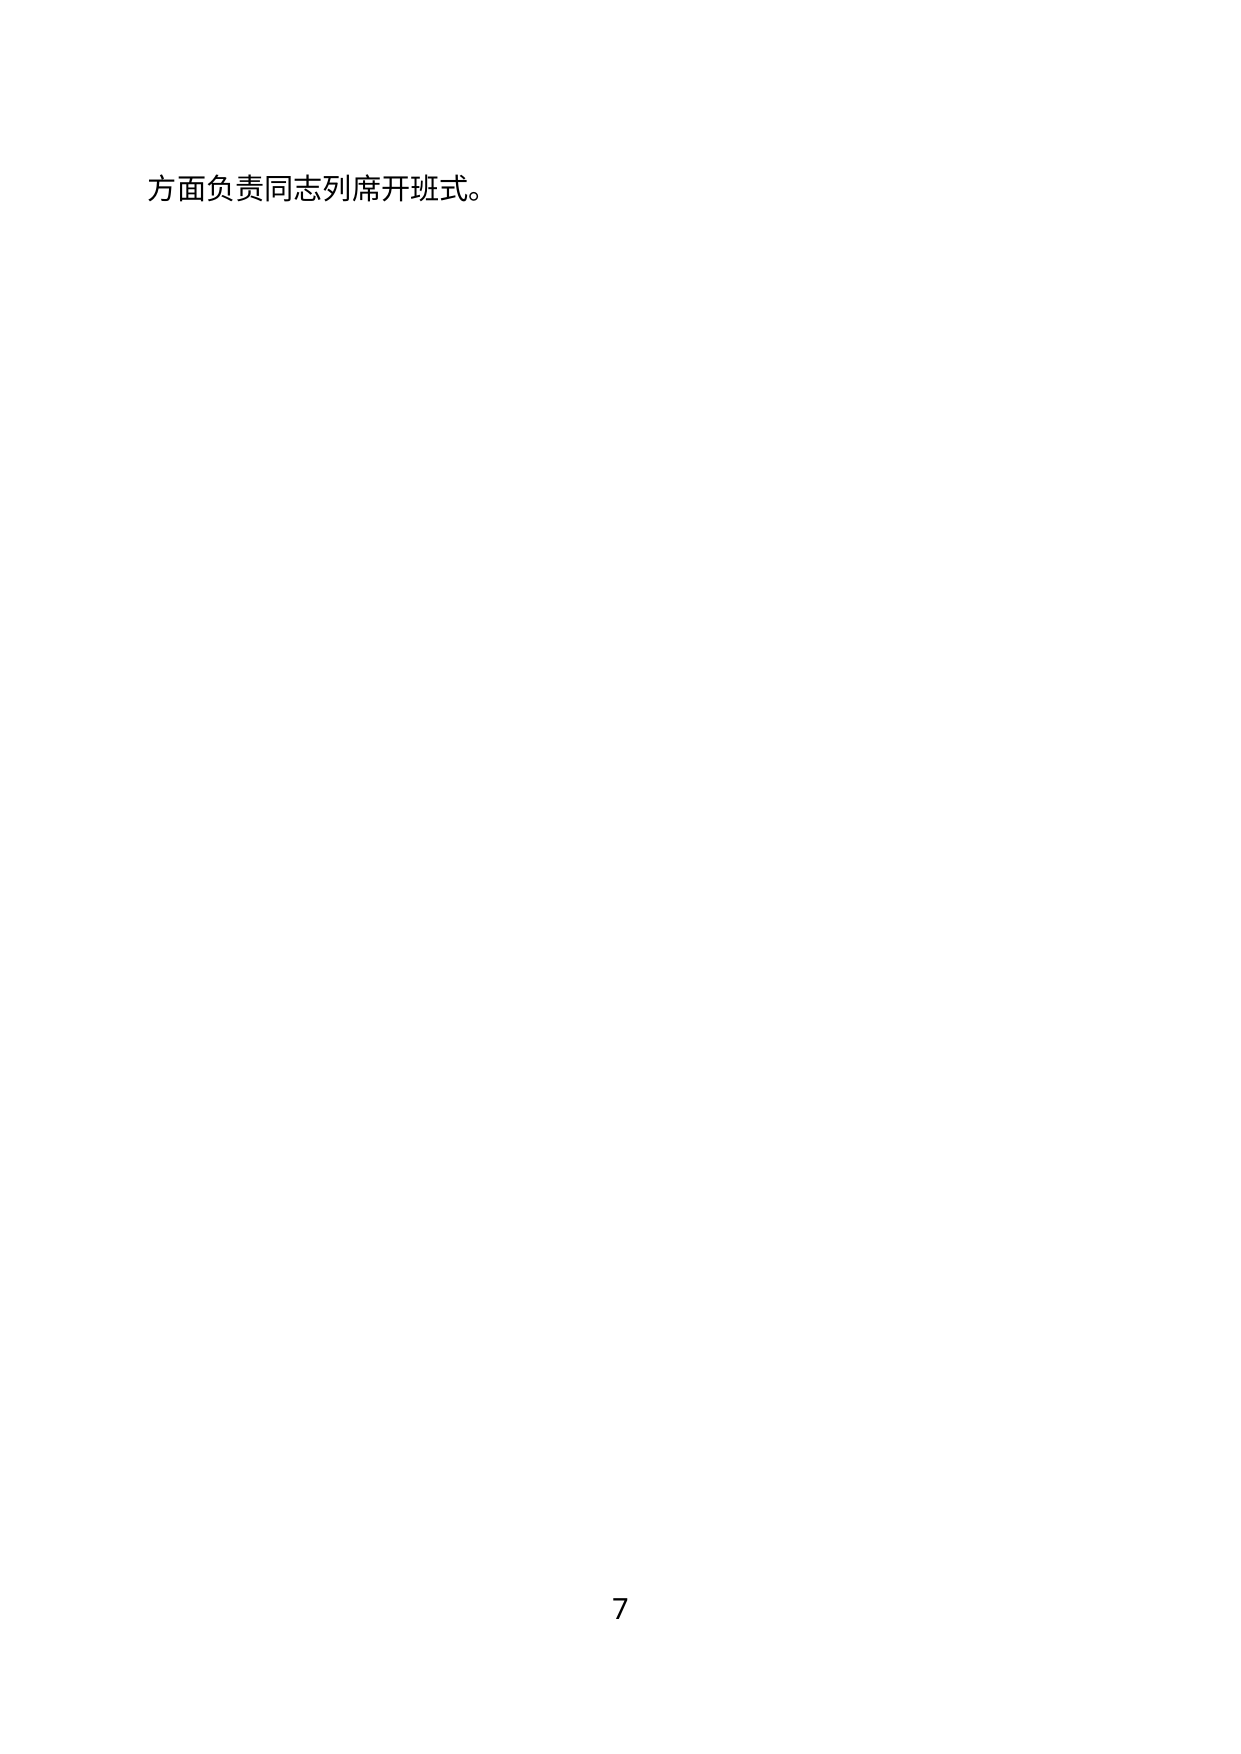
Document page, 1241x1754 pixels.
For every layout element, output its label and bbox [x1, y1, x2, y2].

text [148, 154, 1092, 219]
